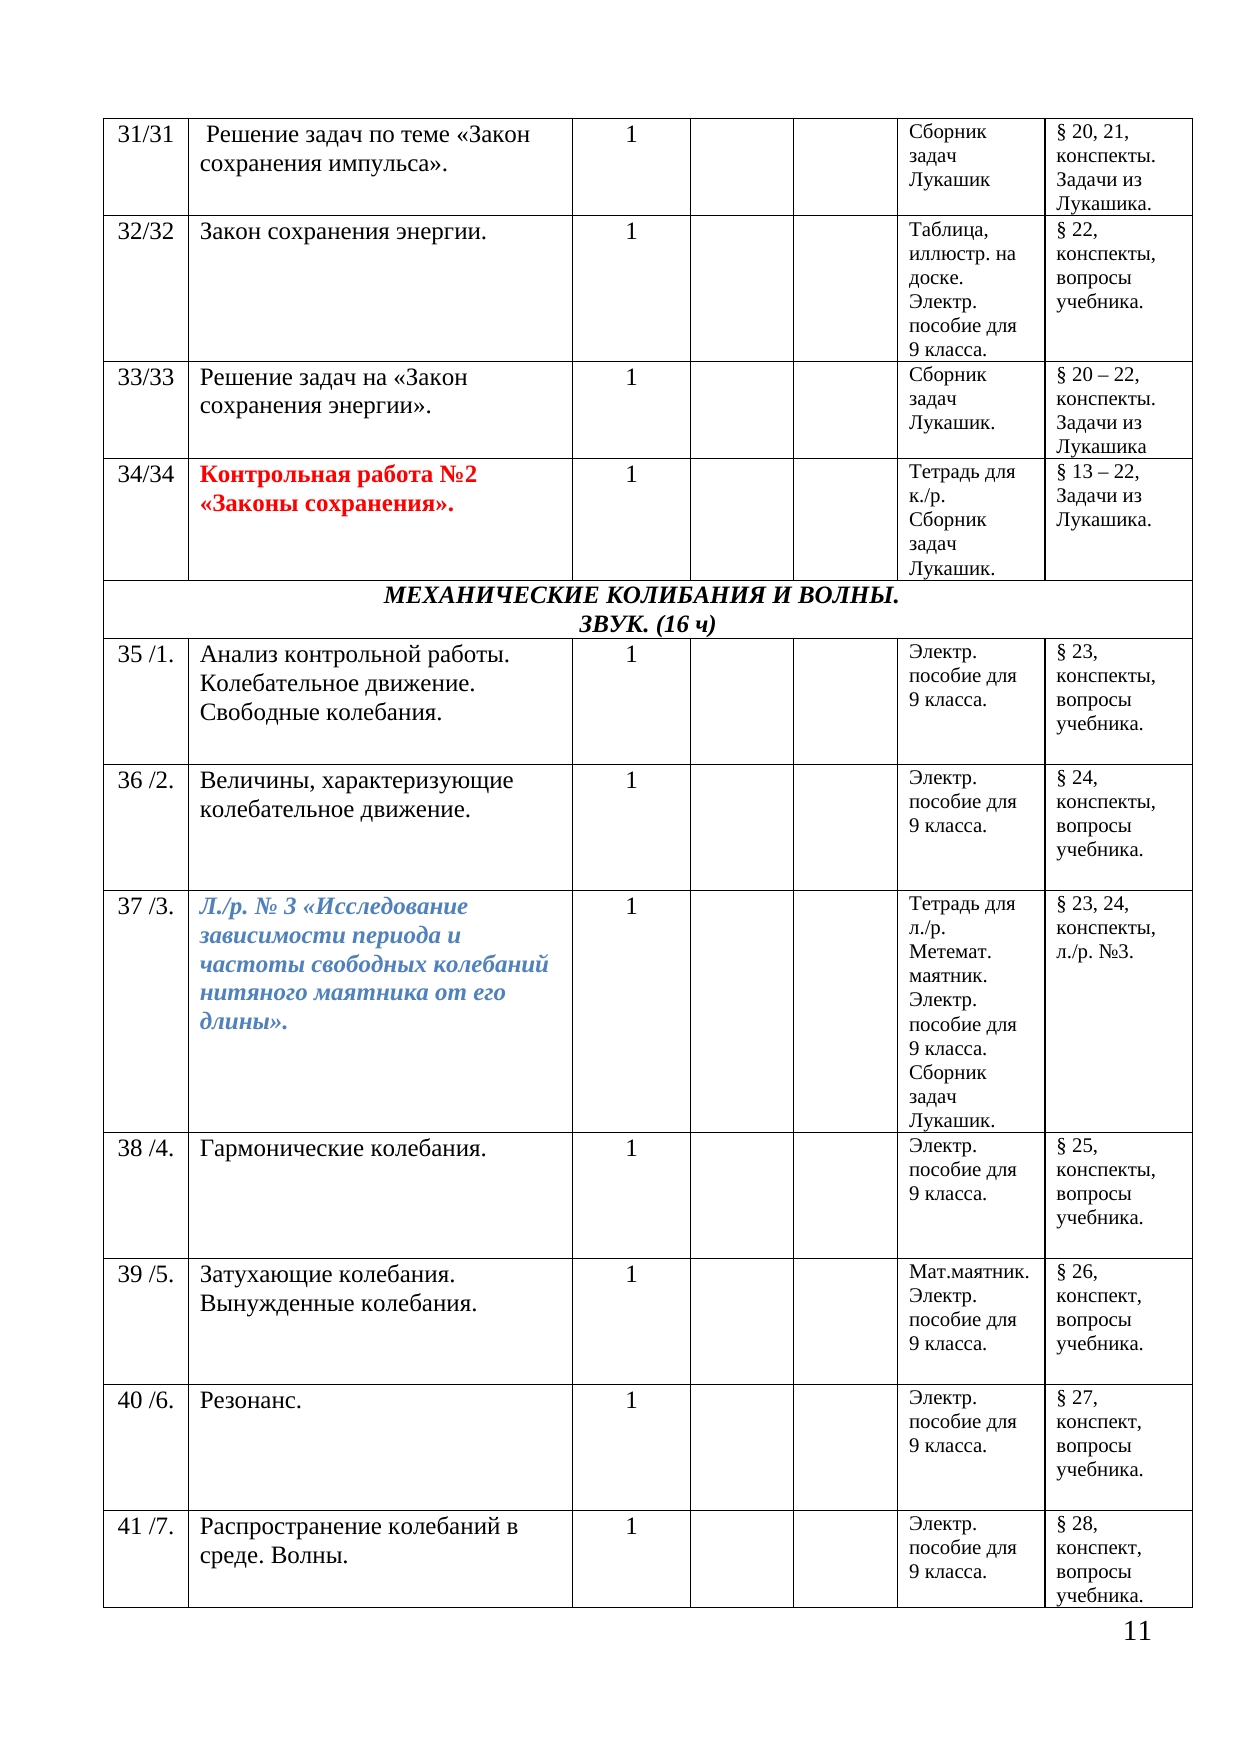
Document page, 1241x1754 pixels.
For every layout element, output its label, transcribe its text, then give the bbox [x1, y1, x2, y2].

table_cell 41 /7. [104, 1511, 188, 1607]
table_cell Таблица, иллюстр. на доске. Электр. пособие для 9 класса. [898, 216, 1044, 361]
table_cell [691, 459, 793, 579]
table_cell Электр. пособие для 9 класса. [898, 765, 1044, 890]
table_cell Сборник задач Лукашик [898, 119, 1044, 215]
table_cell 39 /5. [104, 1259, 188, 1384]
table_cell § 27, конспект, вопросы учебника. [1046, 1385, 1192, 1510]
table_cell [898, 1511, 1044, 1607]
table_cell 1 [573, 639, 690, 764]
table_cell [794, 1385, 897, 1510]
table_cell 1 [573, 459, 690, 579]
table_cell [691, 1259, 793, 1384]
table_cell § 24, конспекты, вопросы учебника. [1046, 765, 1192, 890]
table_cell [794, 1133, 897, 1258]
table_cell [691, 639, 793, 764]
table_cell [794, 459, 897, 579]
table_cell 35 /1. [104, 639, 188, 764]
table_cell 40 /6. [104, 1385, 188, 1510]
table_cell 1 [573, 1385, 690, 1510]
table_cell Решение задач на «Закон сохранения энергии». [189, 362, 572, 458]
table_cell Закон сохранения энергии. [189, 216, 572, 361]
table_cell § 20, 21, конспекты. Задачи из Лукашика. [1046, 119, 1192, 215]
table_cell 34/34 [104, 459, 188, 579]
table_cell [794, 765, 897, 890]
table_cell § 20 – 22, конспекты. Задачи из Лукашика [1046, 362, 1192, 458]
table_cell § 22, конспекты, вопросы учебника. [1046, 216, 1192, 361]
table_cell Контрольная работа №2 «Законы сохранения». [189, 459, 572, 579]
table_cell [794, 119, 897, 215]
table_cell [794, 1259, 897, 1384]
table_cell Л./р. № 3 «Исследование зависимости периода и частоты свободных колебаний нитяного маятника от его длины». [189, 891, 572, 1132]
table_cell [691, 119, 793, 215]
table_cell 1 [573, 1259, 690, 1384]
table_cell 1 [573, 362, 690, 458]
table_cell Сборник задач Лукашик. [898, 362, 1044, 458]
table_cell § 23, 24, конспекты, л./р. №3. [1046, 891, 1192, 1132]
table_cell [691, 362, 793, 458]
table_cell § 13 – 22, Задачи из Лукашика. [1046, 459, 1192, 579]
table_cell Анализ контрольной работы. Колебательное движение. Свободные колебания. [189, 639, 572, 764]
table_cell Электр. пособие для 9 класса. [898, 1385, 1044, 1510]
table_cell § 25, конспекты, вопросы учебника. [1046, 1133, 1192, 1258]
table_cell 1 [573, 1133, 690, 1258]
table_cell [794, 891, 897, 1132]
table_cell 1 [573, 765, 690, 890]
table_cell [794, 216, 897, 361]
table_cell § 26, конспект, вопросы учебника. [1046, 1259, 1192, 1384]
table_cell Мат.маятник. Электр. пособие для 9 класса. [898, 1259, 1044, 1384]
table_cell 32/32 [104, 216, 188, 361]
table_cell [691, 765, 793, 890]
table_cell [691, 1511, 793, 1607]
table_cell Распространение колебаний в среде. Волны. [189, 1511, 572, 1607]
table_cell 1 [573, 891, 690, 1132]
table_cell § 23, конспекты, вопросы учебника. [1046, 639, 1192, 764]
table_cell 38 /4. [104, 1133, 188, 1258]
table_cell 33/33 [104, 362, 188, 458]
table_cell Тетрадь для л./р. Метемат. маятник. Электр. пособие для 9 класса. Сборник задач Лукашик. [898, 891, 1044, 1132]
table_cell § 28, конспект, вопросы учебника. [1046, 1511, 1192, 1607]
table_cell Электр. пособие для 9 класса. [898, 1133, 1044, 1258]
table_cell 1 [573, 119, 690, 215]
table_cell 1 [573, 216, 690, 361]
table_cell Резонанс. [189, 1385, 572, 1510]
table_cell Решение задач по теме «Закон сохранения импульса». [189, 119, 572, 215]
table_cell [794, 1511, 897, 1607]
table_cell МЕХАНИЧЕСКИЕ КОЛИБАНИЯ И ВОЛНЫ. ЗВУК. (16 ч) [104, 581, 1192, 638]
table_cell [794, 362, 897, 458]
table_cell Тетрадь для к./р. Сборник задач Лукашик. [898, 459, 1044, 579]
table_cell Величины, характеризующие колебательное движение. [189, 765, 572, 890]
table_cell Гармонические колебания. [189, 1133, 572, 1258]
table_cell [691, 891, 793, 1132]
table_cell [691, 1385, 793, 1510]
table_cell Электр. пособие для 9 класса. [898, 639, 1044, 764]
table_cell Затухающие колебания. Вынужденные колебания. [189, 1259, 572, 1384]
table_cell 37 /3. [104, 891, 188, 1132]
table_cell 31/31 [104, 119, 188, 215]
table_cell [691, 216, 793, 361]
table_cell 36 /2. [104, 765, 188, 890]
table_cell [691, 1133, 793, 1258]
table_cell 1 [573, 1511, 690, 1607]
table_cell [794, 639, 897, 764]
